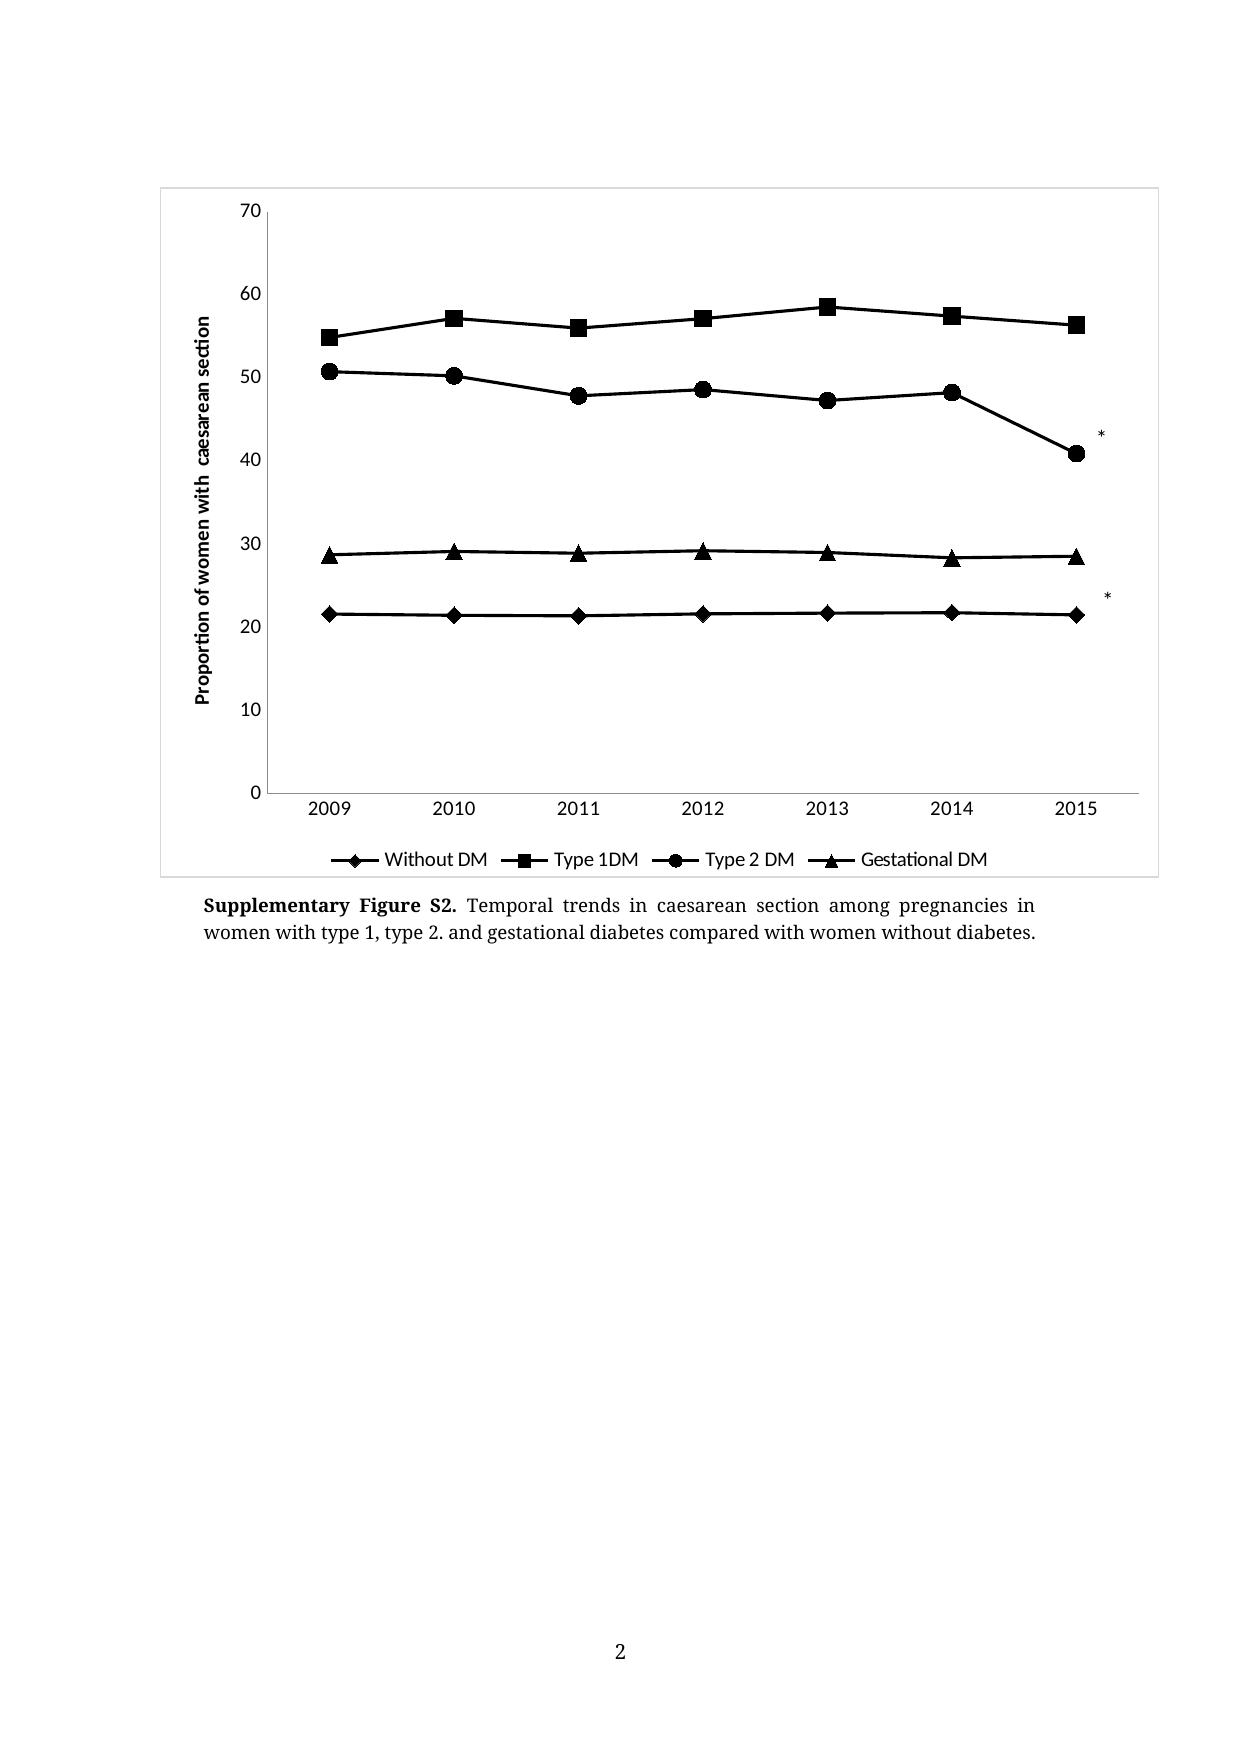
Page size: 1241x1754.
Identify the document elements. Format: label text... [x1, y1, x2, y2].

text Supplementary Figure S2. Temporal trends in caesarean section among pregnancies in women with type 1, type 2. and gestational diabetes compared with women without diabetes. [204, 890, 1036, 944]
